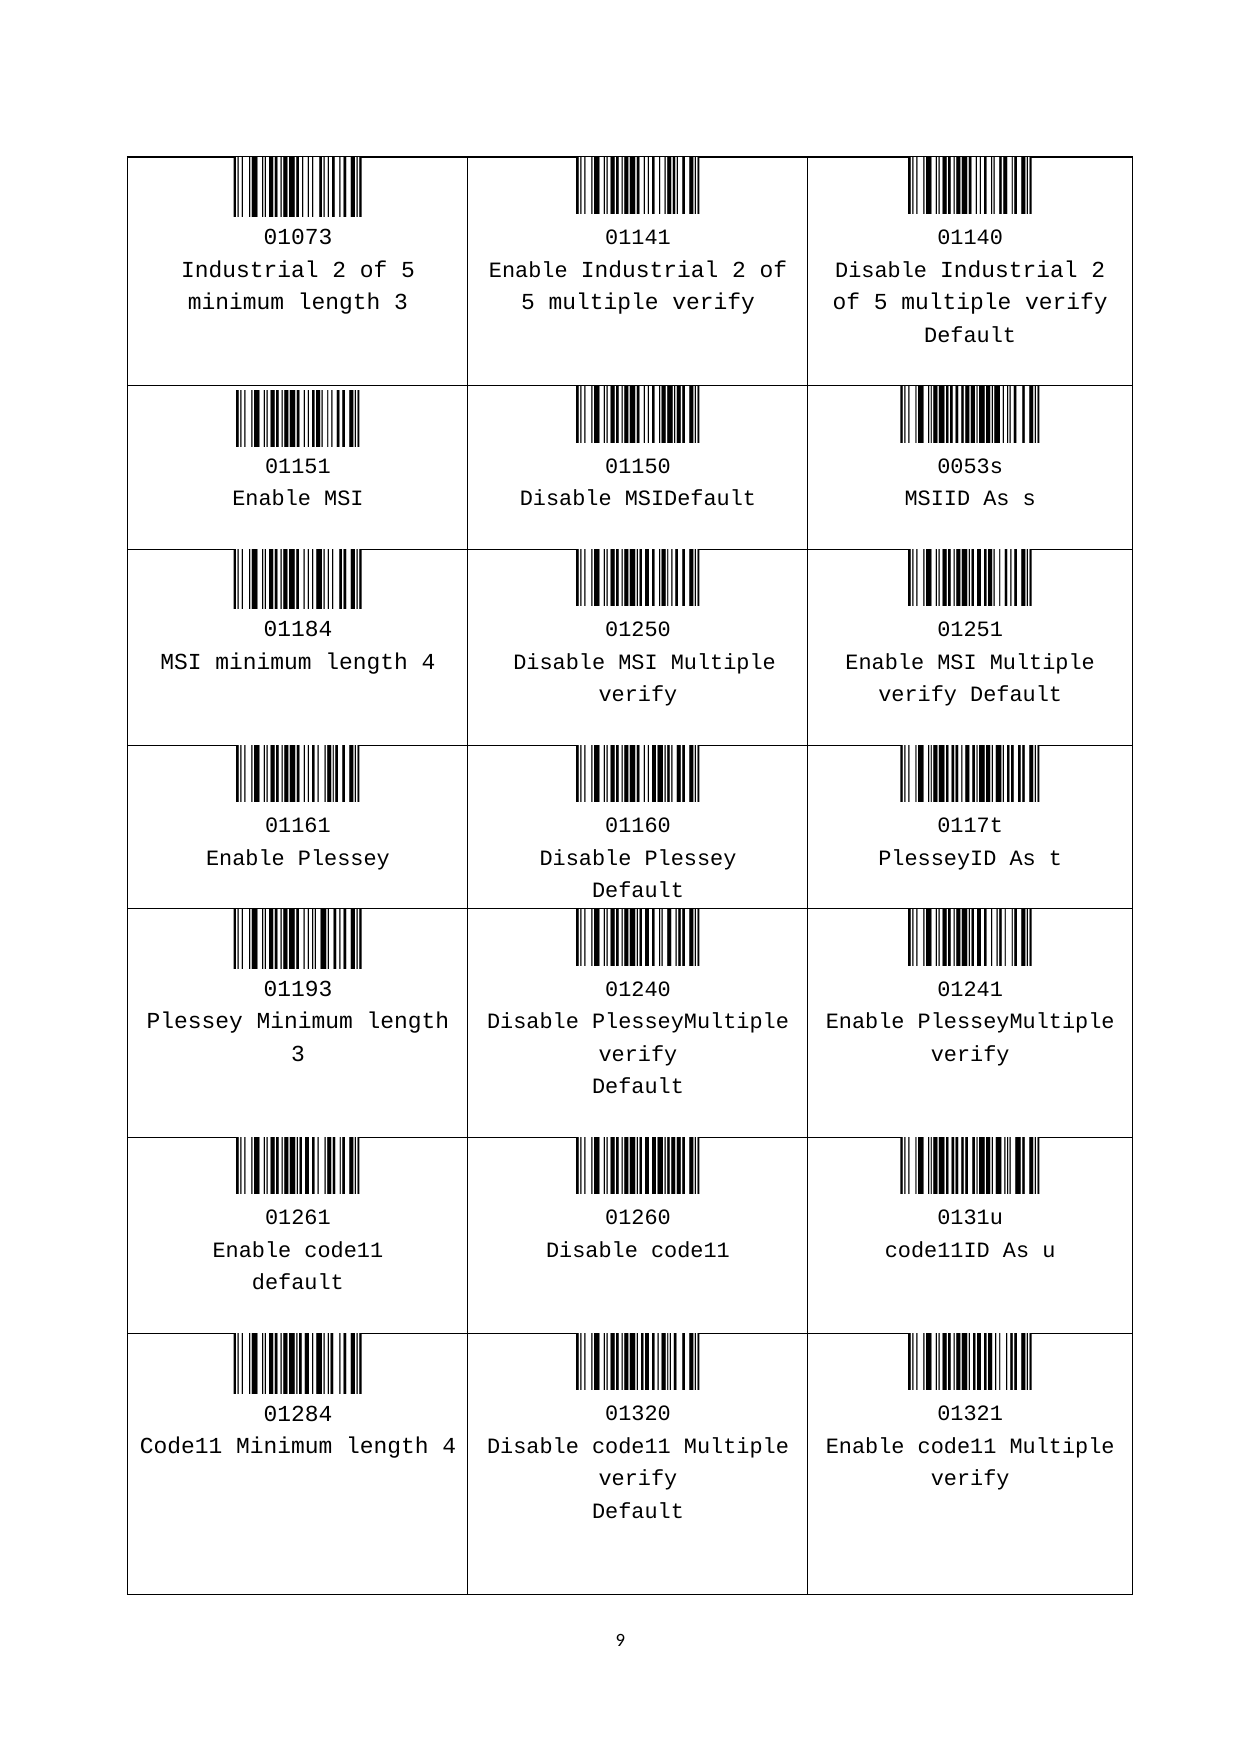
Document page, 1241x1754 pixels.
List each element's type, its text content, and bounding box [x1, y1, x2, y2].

table_cell 01150 Disable MSIDefault [468, 386, 807, 548]
picture [908, 1333, 1032, 1390]
picture [576, 549, 700, 606]
picture [233, 909, 362, 969]
picture [576, 1137, 700, 1194]
picture [576, 909, 700, 966]
picture [236, 1137, 360, 1194]
picture [576, 157, 700, 214]
picture [900, 745, 1040, 802]
table_cell 01160 Disable Plessey Default [468, 746, 807, 908]
picture [900, 1137, 1040, 1194]
table_cell 01161 Enable Plessey [128, 746, 467, 908]
picture [908, 549, 1032, 606]
picture [236, 745, 360, 802]
picture [908, 909, 1032, 966]
table_cell 01193 Plessey Minimum length 3 [128, 909, 467, 1137]
table_cell 01261 Enable code11 default [128, 1138, 467, 1333]
table_cell 01320 Disable code11 Multiple verify Default [468, 1334, 807, 1594]
table_cell 01073 Industrial 2 of 5 minimum length 3 [128, 158, 467, 385]
table_cell 01260 Disable code11 [468, 1138, 807, 1333]
picture [576, 745, 700, 802]
picture [576, 386, 700, 443]
table_cell 01240 Disable PlesseyMultiple verify Default [468, 909, 807, 1137]
picture [233, 549, 362, 609]
table_cell 01140 Disable Industrial 2 of 5 multiple verify Default [808, 158, 1132, 385]
picture [900, 386, 1040, 443]
table_cell 0117t PlesseyID As t [808, 746, 1132, 908]
table_cell 01241 Enable PlesseyMultiple verify [808, 909, 1132, 1137]
picture [233, 1333, 362, 1394]
picture [236, 390, 360, 447]
table_cell 01184 MSI minimum length 4 [128, 550, 467, 744]
table_cell 01284 Code11 Minimum length 4 [128, 1334, 467, 1594]
table_cell 01250 Disable MSI Multiple verify [468, 550, 807, 744]
picture [233, 157, 362, 217]
picture [908, 157, 1032, 214]
picture [576, 1333, 700, 1390]
table_cell 01141 Enable Industrial 2 of 5 multiple verify [468, 158, 807, 385]
table_cell 0053s MSIID As s [808, 386, 1132, 548]
table_cell 01251 Enable MSI Multiple verify Default [808, 550, 1132, 744]
table_cell 0131u code11ID As u [808, 1138, 1132, 1333]
table_cell 01321 Enable code11 Multiple verify [808, 1334, 1132, 1594]
table_cell 01151 Enable MSI [128, 386, 467, 548]
